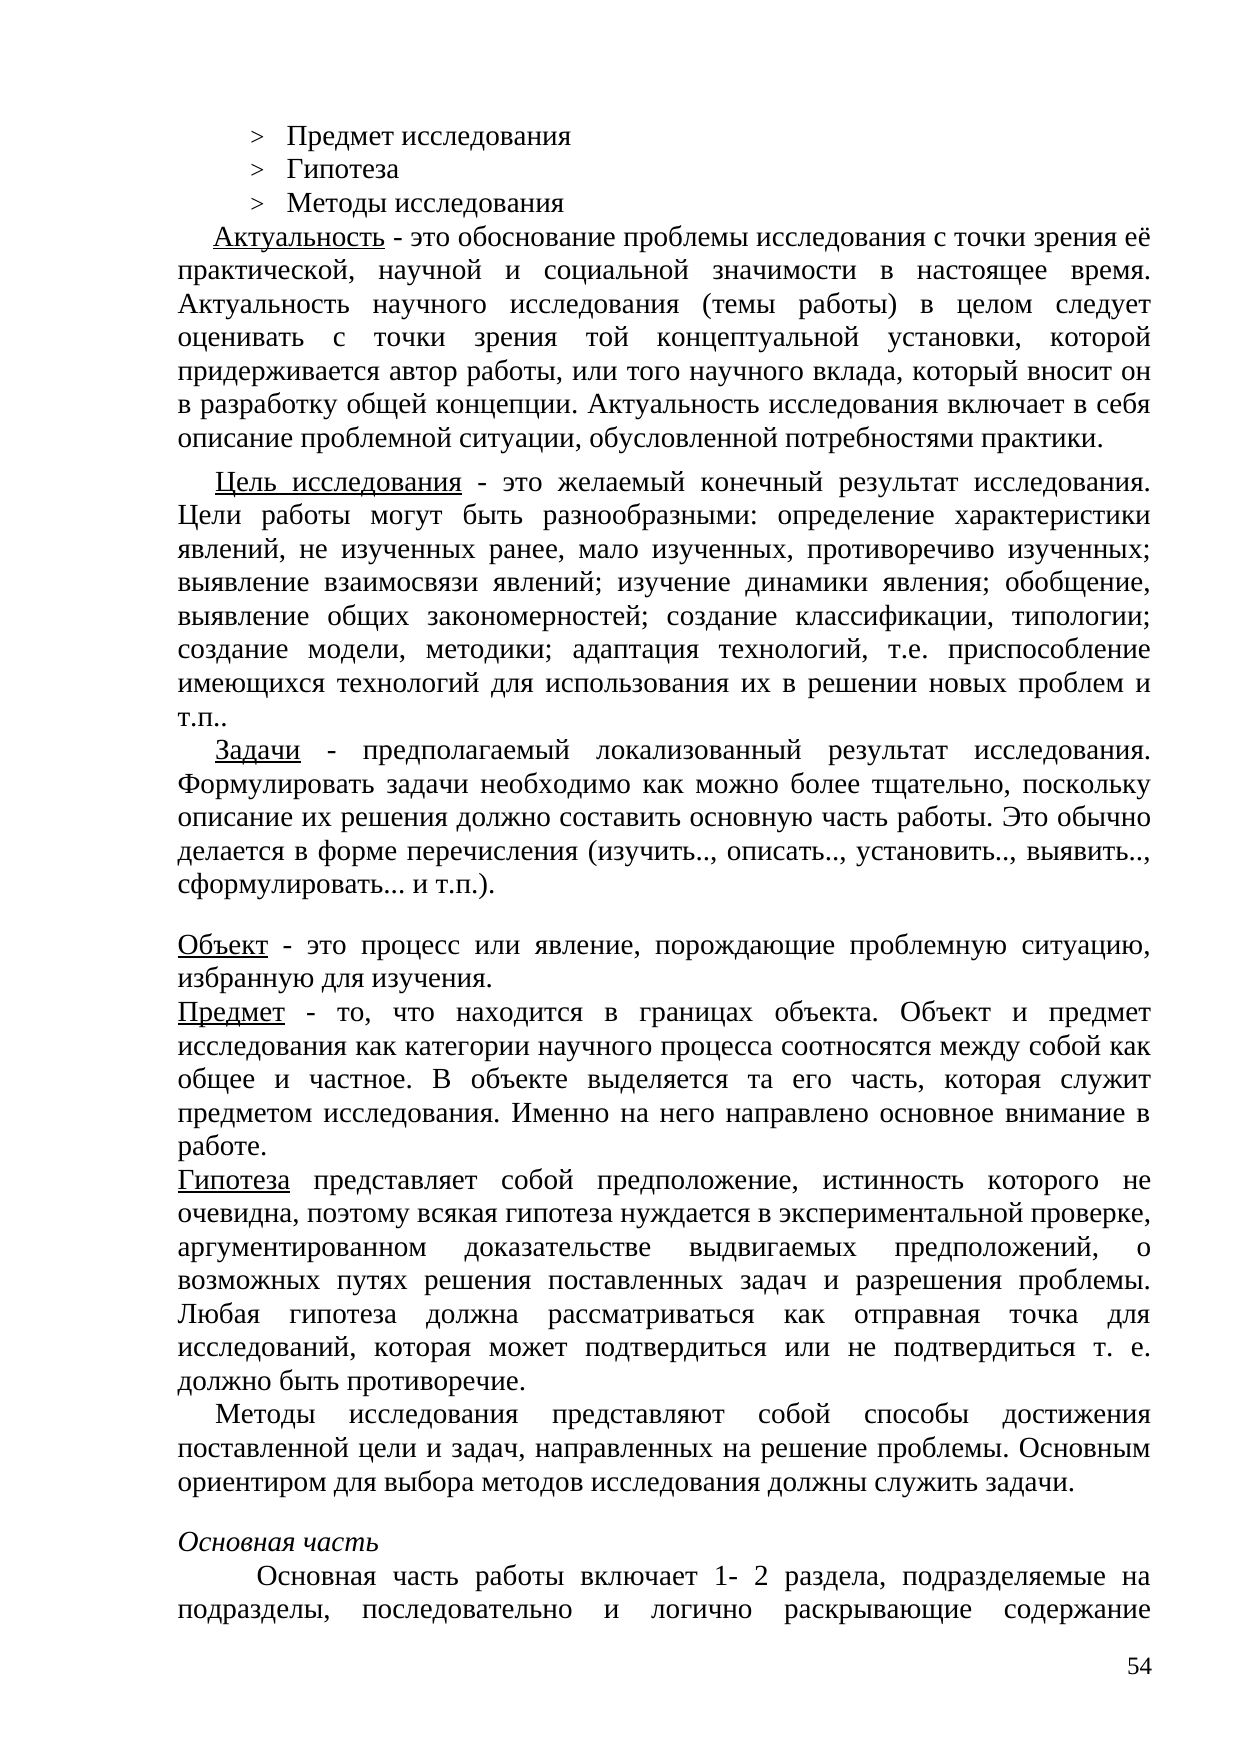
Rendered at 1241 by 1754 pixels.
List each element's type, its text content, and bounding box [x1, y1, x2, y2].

text Гипотеза представляет собой предположение, истинность которого не очевидна, поэтому всякая гипотеза нуждается в экспериментальной проверке, аргументированном доказательстве выдвигаемых предположений, о возможных путях решения поставленных задач и разрешения проблемы. Любая гипотеза должна рассматриваться как отправная точка для исследований, которая может подтвердиться или не подтвердиться т. е. должно быть противоречие. [177, 1162, 1152, 1397]
text Цель исследования - это желаемый конечный результат исследования. Цели работы могут быть разнообразными: определение характеристики явлений, не изученных ранее, мало изученных, противоречиво изученных; выявление взаимосвязи явлений; изучение динамики явления; обобщение, выявление общих закономерностей; создание классификации, типологии; создание модели, методики; адаптация технологий, т.е. приспособление имеющихся технологий для использования их в решении новых проблем и т.п.. [177, 464, 1152, 732]
list Предмет исследования [177, 118, 1152, 152]
text Объект - это процесс или явление, порождающие проблемную ситуацию, избранную для изучения. [177, 927, 1152, 994]
text Основная часть [177, 1524, 1152, 1558]
text Предмет - то, что находится в границах объекта. Объект и предмет исследования как категории научного процесса соотносятся между собой как общее и частное. В объекте выделяется та его часть, которая служит предметом исследования. Именно на него направлено основное внимание в работе. [177, 994, 1152, 1162]
text Методы исследования представляют собой способы достижения поставленной цели и задач, направленных на решение проблемы. Основным ориентиром для выбора методов исследования должны служить задачи. [177, 1397, 1152, 1497]
text Задачи - предполагаемый локализованный результат исследования. Формулировать задачи необходимо как можно более тщательно, поскольку описание их решения должно составить основную часть работы. Это обычно делается в форме перечисления (изучить.., описать.., установить.., выявить.., сформулировать... и т.п.). [177, 732, 1152, 900]
list Методы исследования [177, 185, 1152, 219]
text Актуальность - это обоснование проблемы исследования с точки зрения её практической, научной и социальной значимости в настоящее время. Актуальность научного исследования (темы работы) в целом следует оценивать с точки зрения той концептуальной установки, которой придерживается автор работы, или того научного вклада, который вносит он в разработку общей концепции. Актуальность исследования включает в себя описание проблемной ситуации, обусловленной потребностями практики. [177, 219, 1152, 453]
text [177, 1558, 1152, 1625]
list Гипотеза [177, 152, 1152, 185]
